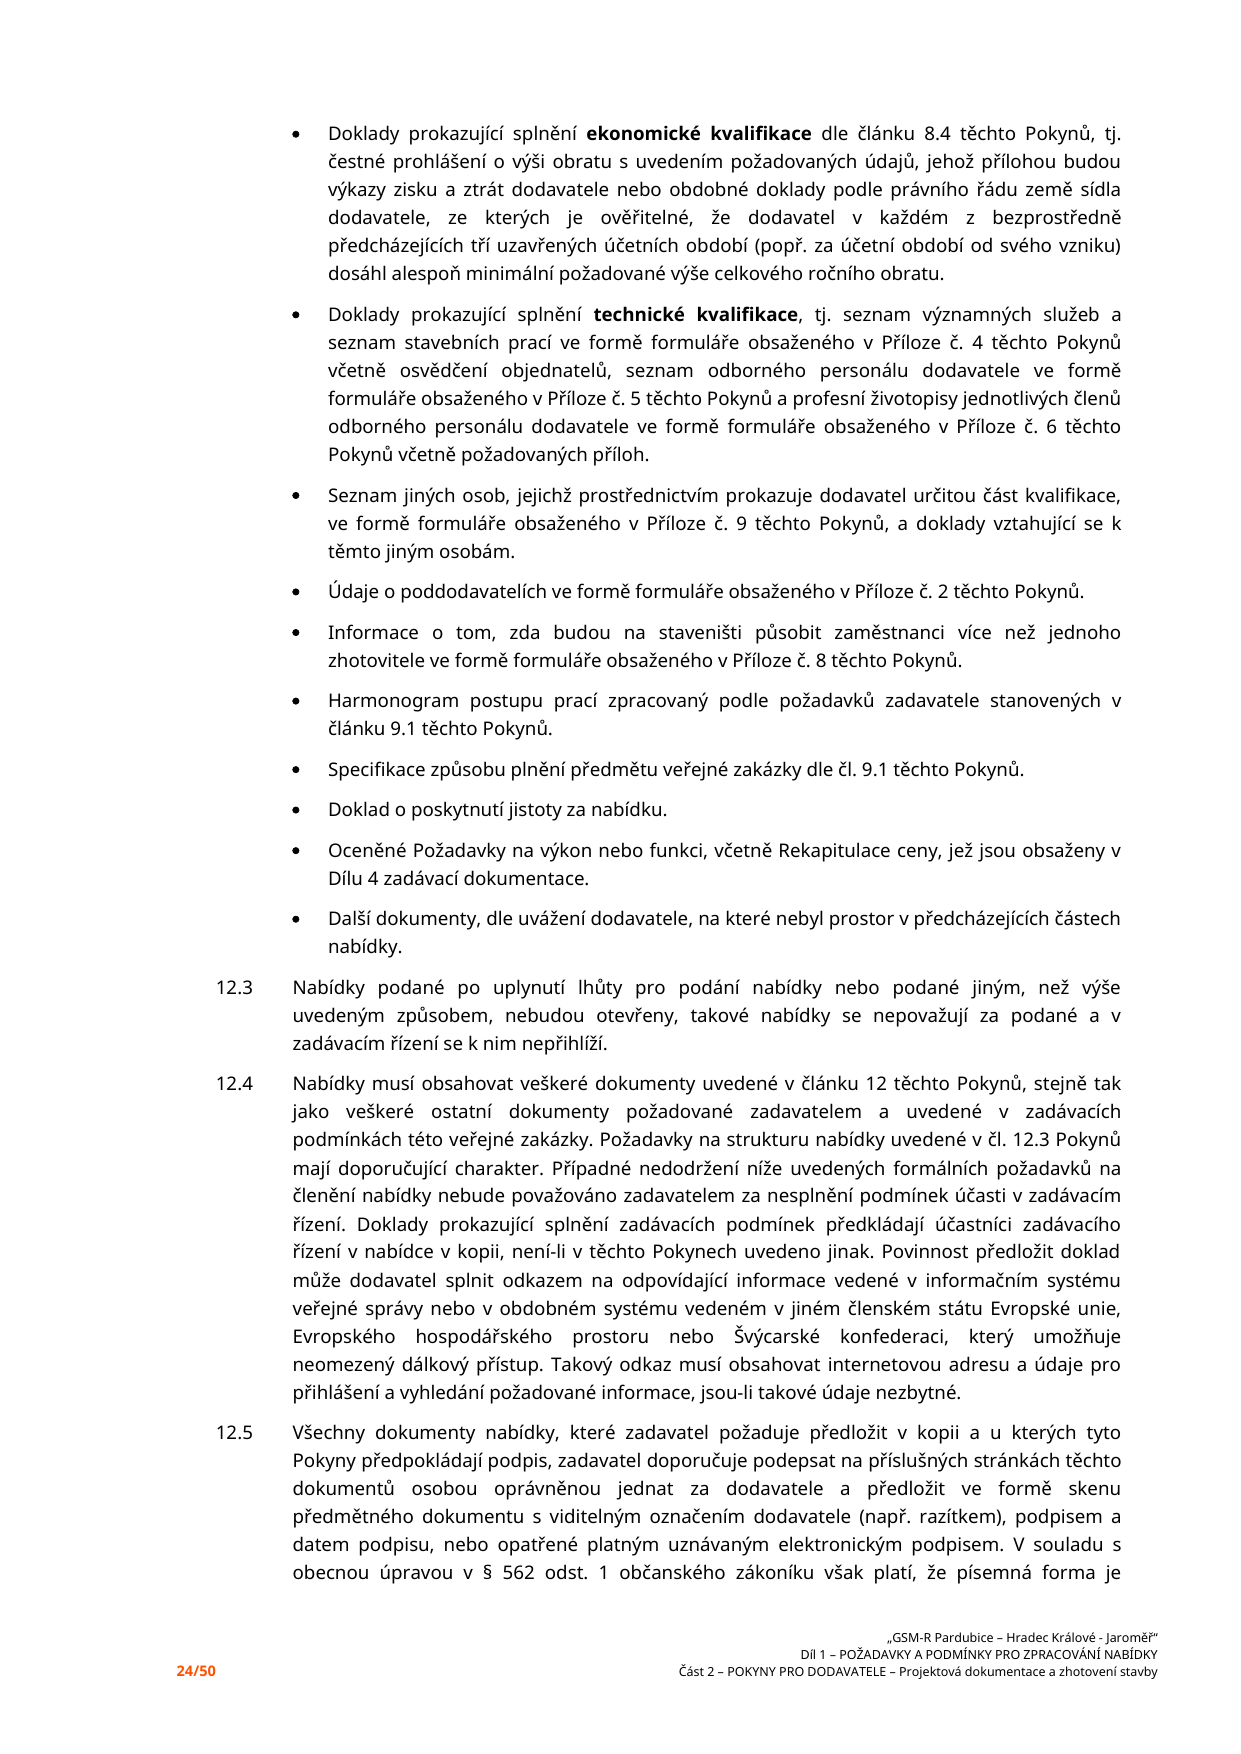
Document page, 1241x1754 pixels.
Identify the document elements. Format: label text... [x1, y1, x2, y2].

text Nabídky musí obsahovat veškeré dokumenty uvedené v článku 12 těchto Pokynů, stejně tak jako veškeré ostatní dokumenty požadované zadavatelem a uvedené v zadávacích podmínkách této veřejné zakázky. Požadavky na strukturu nabídky uvedené v čl. 12.3 Pokynů mají doporučující charakter. Případné nedodržení níže uvedených formálních požadavků na členění nabídky nebude považováno zadavatelem za nesplnění podmínek účasti v zadávacím řízení. Doklady prokazující splnění zadávacích podmínek předkládají účastníci zadávacího řízení v nabídce v kopii, není-li v těchto Pokynech uvedeno jinak. Povinnost předložit doklad může dodavatel splnit odkazem na odpovídající informace vedené v informačním systému veřejné správy nebo v obdobném systému vedeném v jiném členském státu Evropské unie, Evropského hospodářského prostoru nebo Švýcarské konfederaci, který umožňuje neomezený dálkový přístup. Takový odkaz musí obsahovat internetovou adresu a údaje pro přihlášení a vyhledání požadované informace, jsou-li takové údaje nezbytné. [216, 1071, 1122, 1404]
text Údaje o poddodavatelích ve formě formuláře obsaženého v Příloze č. 2 těchto Pokynů. [292, 578, 1122, 604]
text Seznam jiných osob, jejichž prostřednictvím prokazuje dodavatel určitou část kvalifikace, ve formě formuláře obsaženého v Příloze č. 9 těchto Pokynů, a doklady vztahující se k těmto jiným osobám. [292, 482, 1122, 563]
text Nabídky podané po uplynutí lhůty pro podání nabídky nebo podané jiným, než výše uvedeným způsobem, nebudou otevřeny, takové nabídky se nepovažují za podané a v zadávacím řízení se k nim nepřihlíží. [216, 974, 1122, 1056]
text Doklad o poskytnutí jistoty za nabídku. [292, 797, 1122, 822]
text Specifikace způsobu plnění předmětu veřejné zakázky dle čl. 9.1 těchto Pokynů. [292, 756, 1122, 782]
text Informace o tom, zda budou na staveništi působit zaměstnanci více než jednoho zhotovitele ve formě formuláře obsaženého v Příloze č. 8 těchto Pokynů. [292, 619, 1122, 672]
text Harmonogram postupu prací zpracovaný podle požadavků zadavatele stanovených v článku 9.1 těchto Pokynů. [292, 687, 1122, 741]
text Další dokumenty, dle uvážení dodavatele, na které nebyl prostor v předcházejících částech nabídky. [292, 906, 1122, 959]
text Oceněné Požadavky na výkon nebo funkci, včetně Rekapitulace ceny, jež jsou obsaženy v Dílu 4 zadávací dokumentace. [292, 837, 1122, 891]
text Doklady prokazující splnění technické kvalifikace, tj. seznam významných služeb a seznam stavebních prací ve formě formuláře obsaženého v Příloze č. 4 těchto Pokynů včetně osvědčení objednatelů, seznam odborného personálu dodavatele ve formě formuláře obsaženého v Příloze č. 5 těchto Pokynů a profesní životopisy jednotlivých členů odborného personálu dodavatele ve formě formuláře obsaženého v Příloze č. 6 těchto Pokynů včetně požadovaných příloh. [292, 301, 1122, 467]
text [216, 1419, 1122, 1585]
text Doklady prokazující splnění ekonomické kvalifikace dle článku 8.4 těchto Pokynů, tj. čestné prohlášení o výši obratu s uvedením požadovaných údajů, jehož přílohou budou výkazy zisku a ztrát dodavatele nebo obdobné doklady podle právního řádu země sídla dodavatele, ze kterých je ověřitelné, že dodavatel v každém z bezprostředně předcházejících tří uzavřených účetních období (popř. za účetní období od svého vzniku) dosáhl alespoň minimální požadované výše celkového ročního obratu. [292, 121, 1122, 286]
